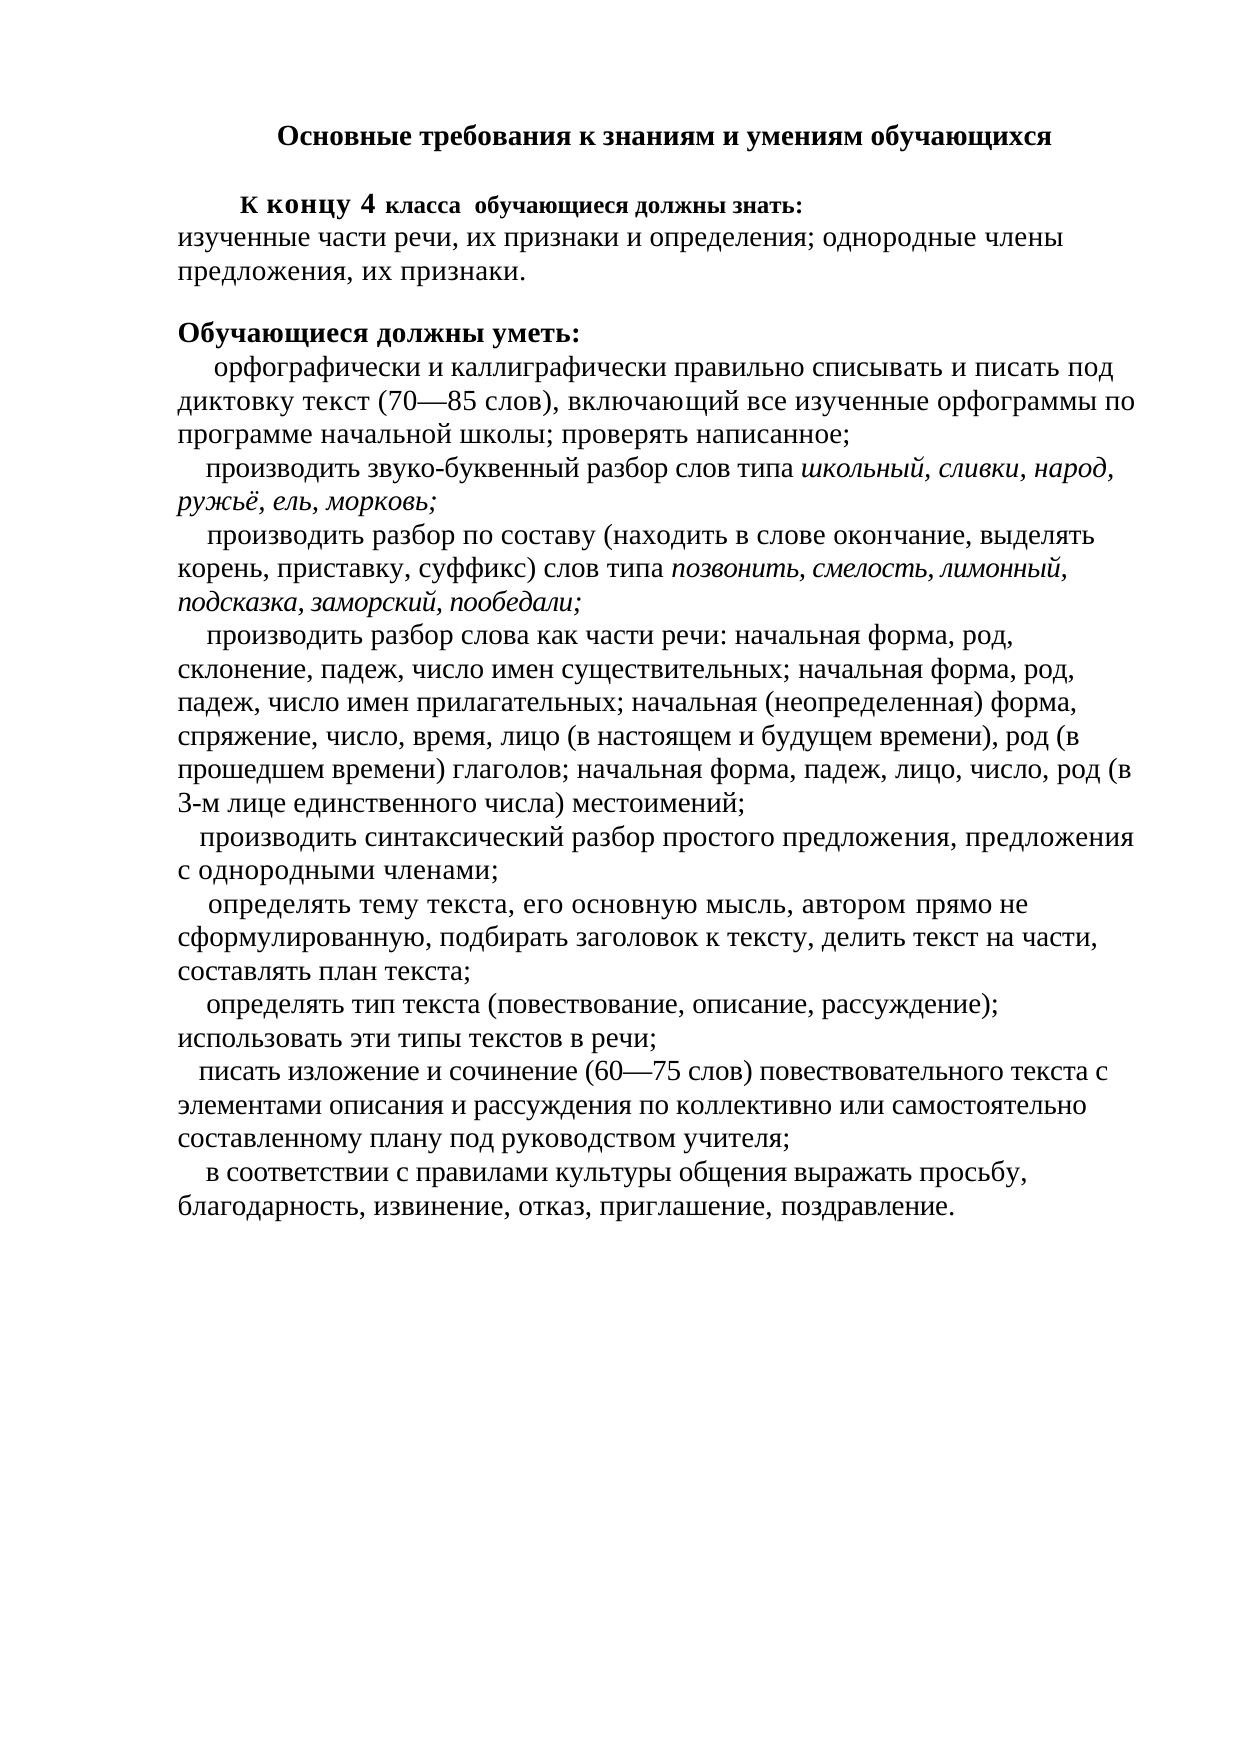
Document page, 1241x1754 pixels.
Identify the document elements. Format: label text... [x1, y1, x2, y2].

text орфографически и каллиграфически правильно списывать и писать под диктовку текст (70—85 слов), включающий все изученные орфограммы по программе начальной школы; проверять написанное; [177, 349, 1152, 450]
text в соответствии с правилами культуры общения выражать просьбу, благодарность, извинение, отказ, приглашение, поздравление. [177, 1154, 1152, 1221]
text писать изложение и сочинение (60—75 слов) повествовательного текста с элементами описания и рассуждения по коллективно или самостоятельно составленному плану под руководством учителя; [177, 1053, 1152, 1154]
text определять тип текста (повествование, описание, рассуждение); использовать эти типы текстов в речи; [177, 986, 1152, 1053]
text Обучающиеся должны уметь: [177, 316, 1152, 349]
text производить синтаксический разбор простого предложения, предложения с однородными членами; [177, 819, 1152, 886]
text К концу 4 класса обучающиеся должны знать: изученные части речи, их признаки и определения; однородные члены предложения, их признаки. [177, 186, 1152, 286]
text определять тему текста, его основную мысль, автором прямо не сформулированную, подбирать заголовок к тексту, делить текст на части, составлять план текста; [177, 886, 1152, 986]
text производить звуко-буквенный разбор слов типа школьный, сливки, народ, ружьё, ель, морковь; [177, 450, 1152, 517]
text производить разбор слова как части речи: начальная форма, род, склонение, падеж, число имен существительных; начальная форма, род, падеж, число имен прилагательных; начальная (неопределенная) форма, спряжение, число, время, лицо (в настоящем и будущем времени), род (в прошедшем времени) глаголов; начальная форма, падеж, лицо, число, род (в 3-м лице единственного числа) местоимений; [177, 617, 1152, 819]
text производить разбор по составу (находить в слове окончание, выделять корень, приставку, суффикс) слов типа позвонить, смелость, лимонный, подсказка, заморский, пообедали; [177, 517, 1152, 617]
text Основные требования к знаниям и умениям обучающихся [177, 118, 1152, 152]
